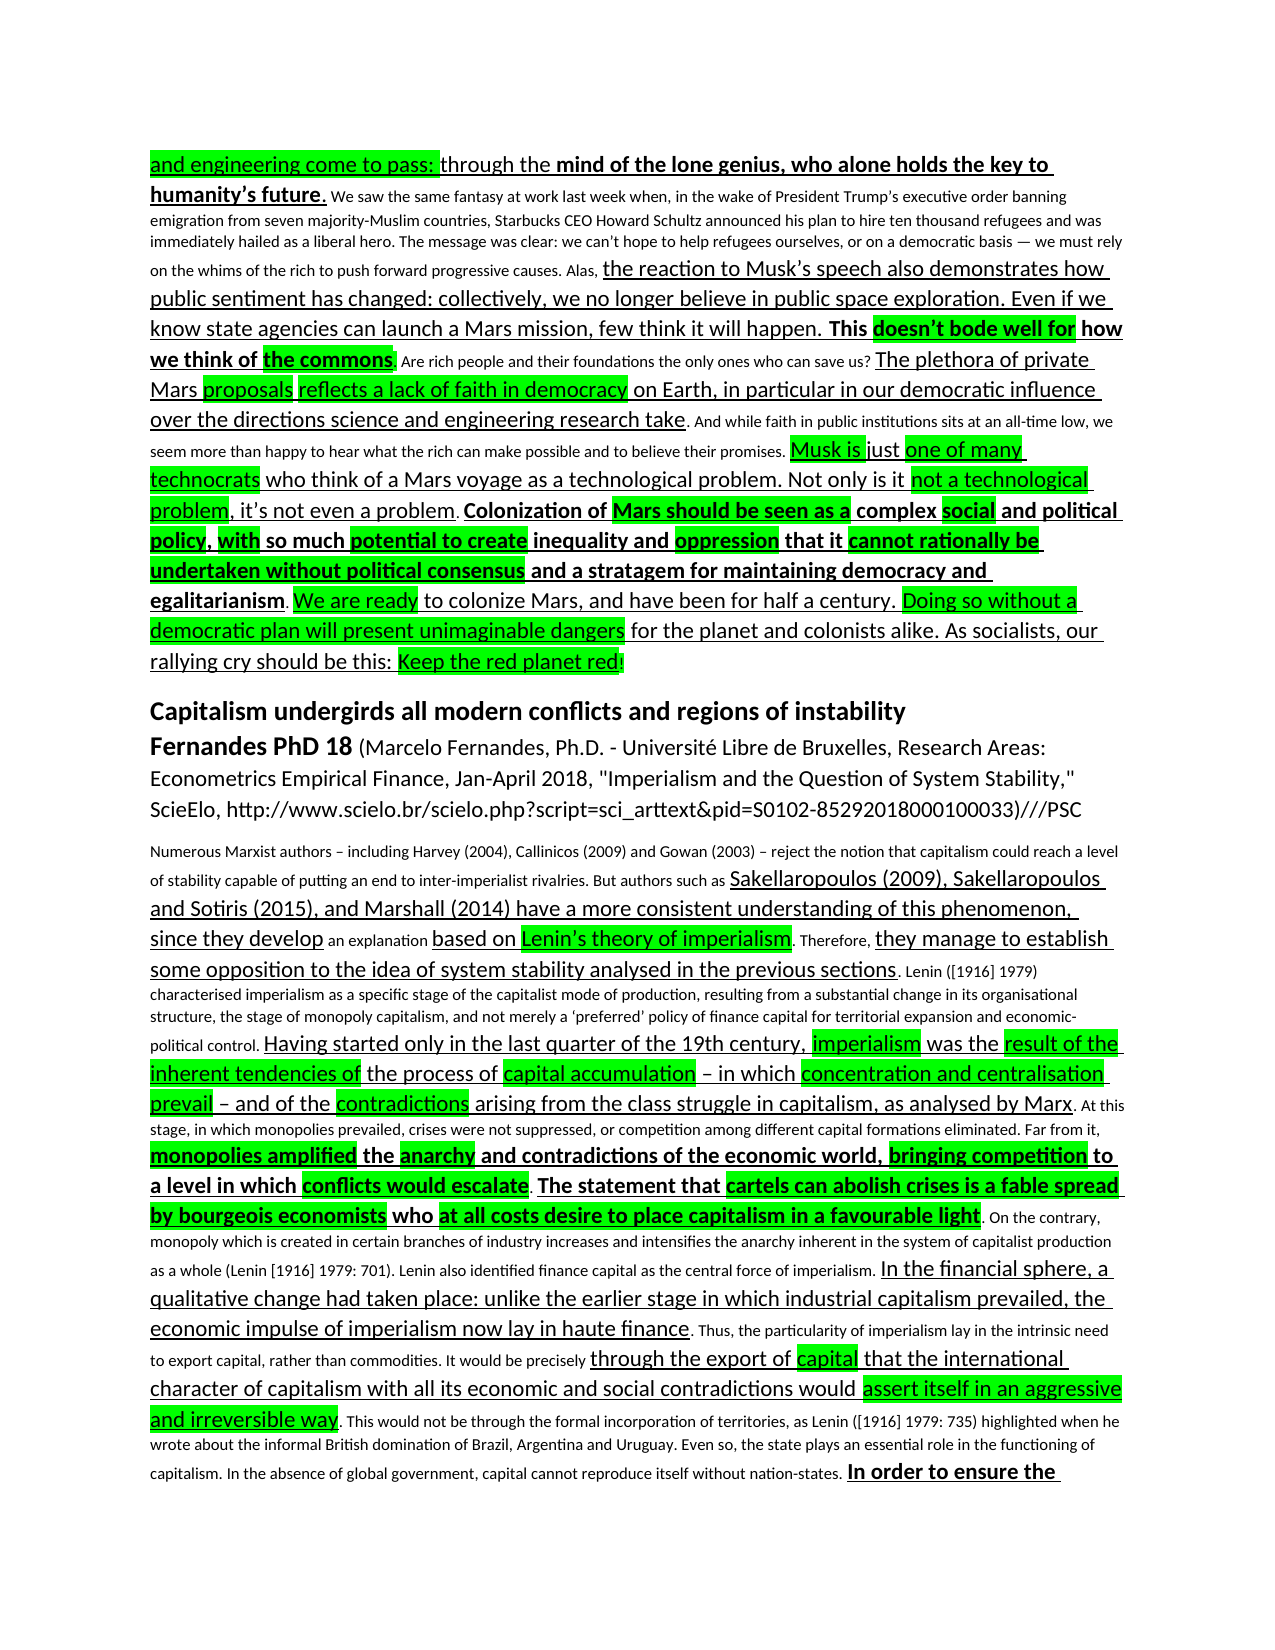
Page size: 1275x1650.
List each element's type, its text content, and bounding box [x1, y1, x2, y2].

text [150, 842, 1125, 1485]
text Fernandes PhD 18 (Marcelo Fernandes, Ph.D. - Université Libre de Bruxelles, Research Areas: Econometrics Empirical Finance, Jan-April 2018, "Imperialism and the Question of System Stability," ScieElo, http://www.scielo.br/scielo.php?script=sci_arttext&pid=S0102-85292018000100033)///PSC [150, 729, 1125, 823]
subtitle Capitalism undergirds all modern conflicts and regions of instability [150, 694, 1125, 727]
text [150, 150, 1125, 675]
